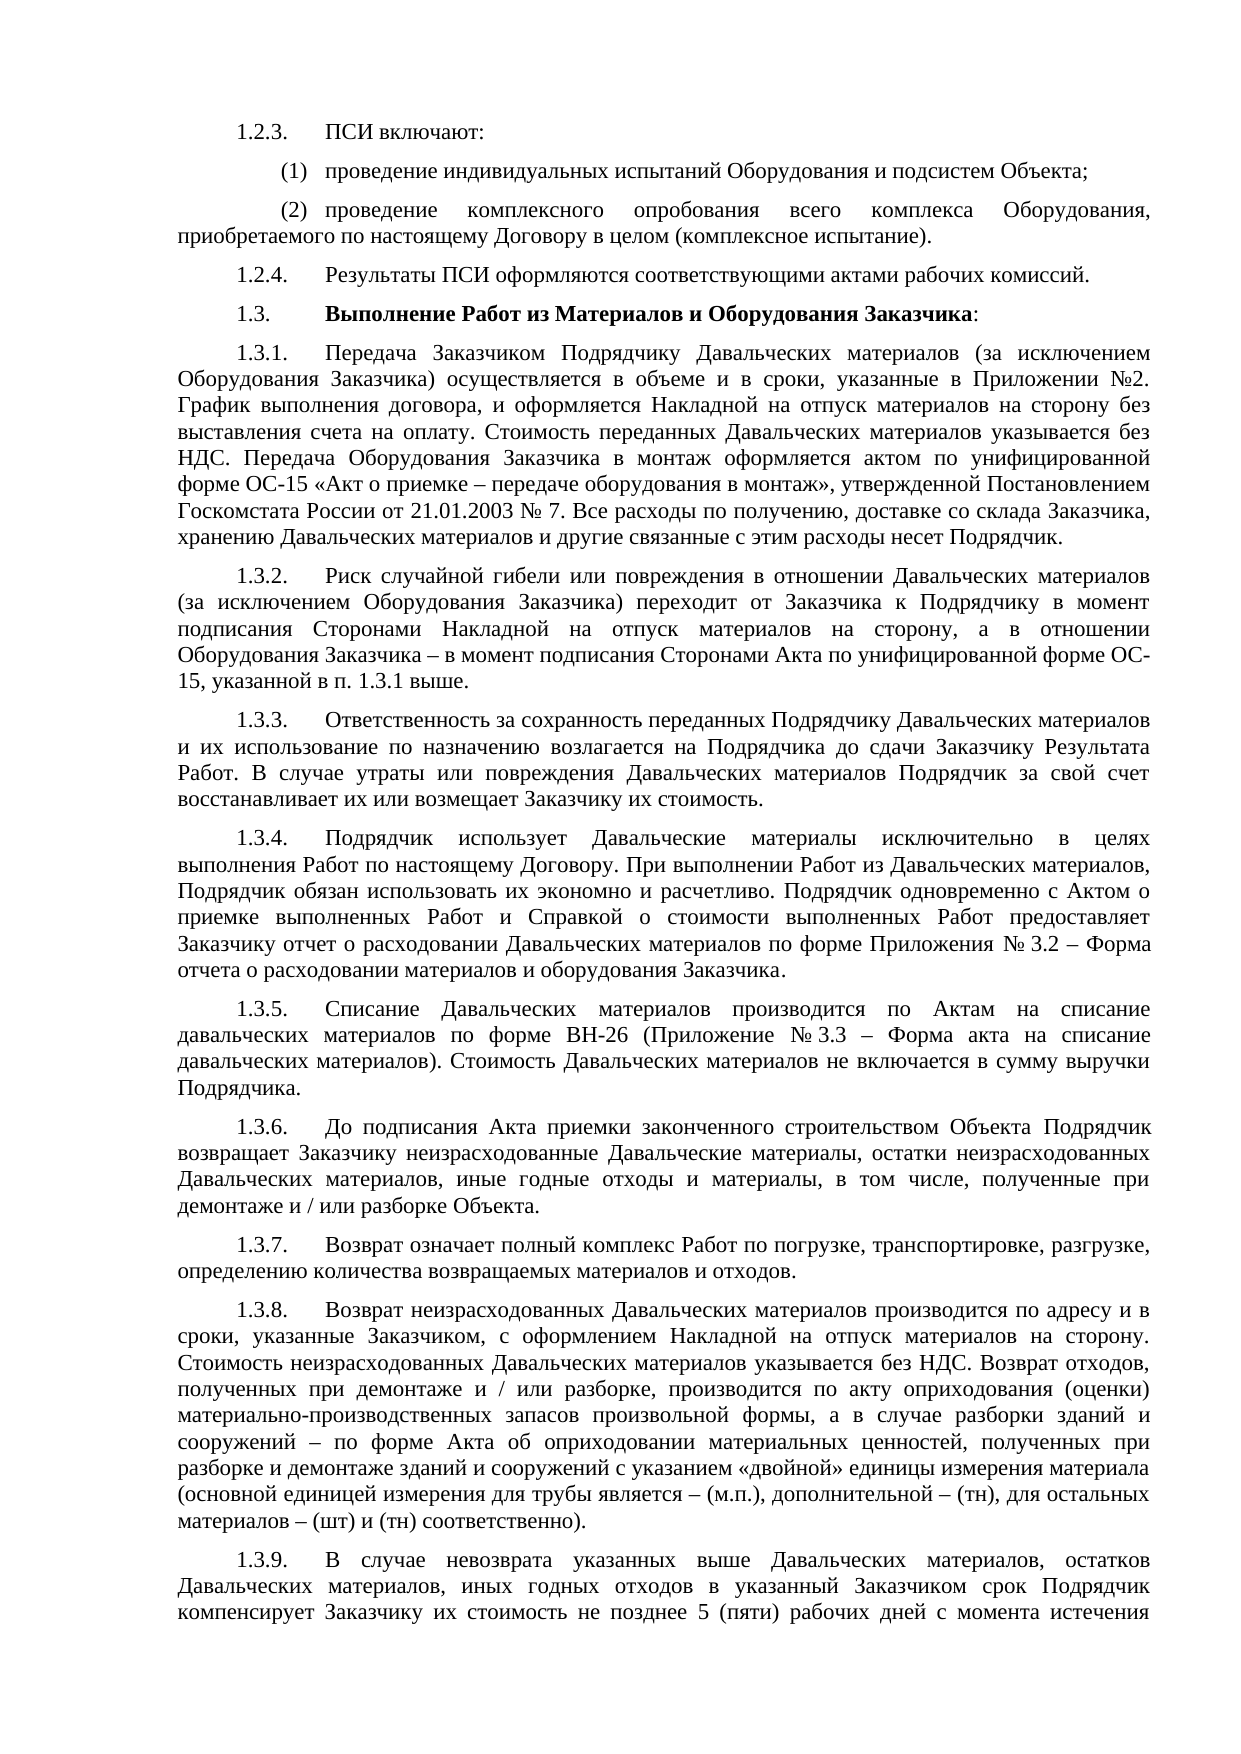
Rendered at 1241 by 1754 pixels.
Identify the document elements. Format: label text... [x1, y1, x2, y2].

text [177, 1546, 1152, 1625]
text Выполнение Работ из Материалов и Оборудования Заказчика: [177, 300, 1152, 326]
text Списание Давальческих материалов производится по Актам на списание давальческих материалов по форме ВН-26 (Приложение № 3.3 – Форма акта на списание давальческих материалов). Стоимость Давальческих материалов не включается в сумму выручки Подрядчика. [177, 995, 1152, 1100]
text Передача Заказчиком Подрядчику Давальческих материалов (за исключением Оборудования Заказчика) осуществляется в объеме и в сроки, указанные в Приложении №2. График выполнения договора, и оформляется Накладной на отпуск материалов на сторону без выставления счета на оплату. Стоимость переданных Давальческих материалов указывается без НДС. Передача Оборудования Заказчика в монтаж оформляется актом по унифицированной форме ОС-15 «Акт о приемке – передаче оборудования в монтаж», утвержденной Постановлением Госкомстата России от 21.01.2003 № 7. Все расходы по получению, доставке со склада Заказчика, хранению Давальческих материалов и другие связанные с этим расходы несет Подрядчик. [177, 339, 1152, 549]
text Подрядчик использует Давальческие материалы исключительно в целях выполнения Работ по настоящему Договору. При выполнении Работ из Давальческих материалов, Подрядчик обязан использовать их экономно и расчетливо. Подрядчик одновременно с Актом о приемке выполненных Работ и Справкой о стоимости выполненных Работ предоставляет Заказчику отчет о расходовании Давальческих материалов по форме Приложения № 3.2 – Форма отчета о расходовании материалов и оборудования Заказчика. [177, 824, 1152, 982]
text Результаты ПСИ оформляются соответствующими актами рабочих комиссий. [177, 261, 1152, 287]
text ПСИ включают: [177, 118, 1152, 144]
text проведение индивидуальных испытаний Оборудования и подсистем Объекта; [177, 157, 1152, 183]
text Возврат неизрасходованных Давальческих материалов производится по адресу и в сроки, указанные Заказчиком, с оформлением Накладной на отпуск материалов на сторону. Стоимость неизрасходованных Давальческих материалов указывается без НДС. Возврат отходов, полученных при демонтаже и / или разборке, производится по акту оприходования (оценки) материально-производственных запасов произвольной формы, а в случае разборки зданий и сооружений – по форме Акта об оприходовании материальных ценностей, полученных при разборке и демонтаже зданий и сооружений с указанием «двойной» единицы измерения материала (основной единицей измерения для трубы является – (м.п.), дополнительной – (тн), для остальных материалов – (шт) и (тн) соответственно). [177, 1296, 1152, 1533]
text Ответственность за сохранность переданных Подрядчику Давальческих материалов и их использование по назначению возлагается на Подрядчика до сдачи Заказчику Результата Работ. В случае утраты или повреждения Давальческих материалов Подрядчик за свой счет восстанавливает их или возмещает Заказчику их стоимость. [177, 706, 1152, 812]
text Возврат означает полный комплекс Работ по погрузке, транспортировке, разгрузке, определению количества возвращаемых материалов и отходов. [177, 1231, 1152, 1283]
text Риск случайной гибели или повреждения в отношении Давальческих материалов (за исключением Оборудования Заказчика) переходит от Заказчика к Подрядчику в момент подписания Сторонами Накладной на отпуск материалов на сторону, а в отношении Оборудования Заказчика – в момент подписания Сторонами Акта по унифицированной форме ОС-15, указанной в п. 14.3.1 выше. [177, 562, 1152, 694]
text До подписания Акта приемки законченного строительством Объекта Подрядчик возвращает Заказчику неизрасходованные Давальческие материалы, остатки неизрасходованных Давальческих материалов, иные годные отходы и материалы, в том числе, полученные при демонтаже и / или разборке Объекта. [177, 1113, 1152, 1218]
text проведение комплексного опробования всего комплекса Оборудования, приобретаемого по настоящему Договору в целом (комплексное испытание). [177, 196, 1152, 248]
